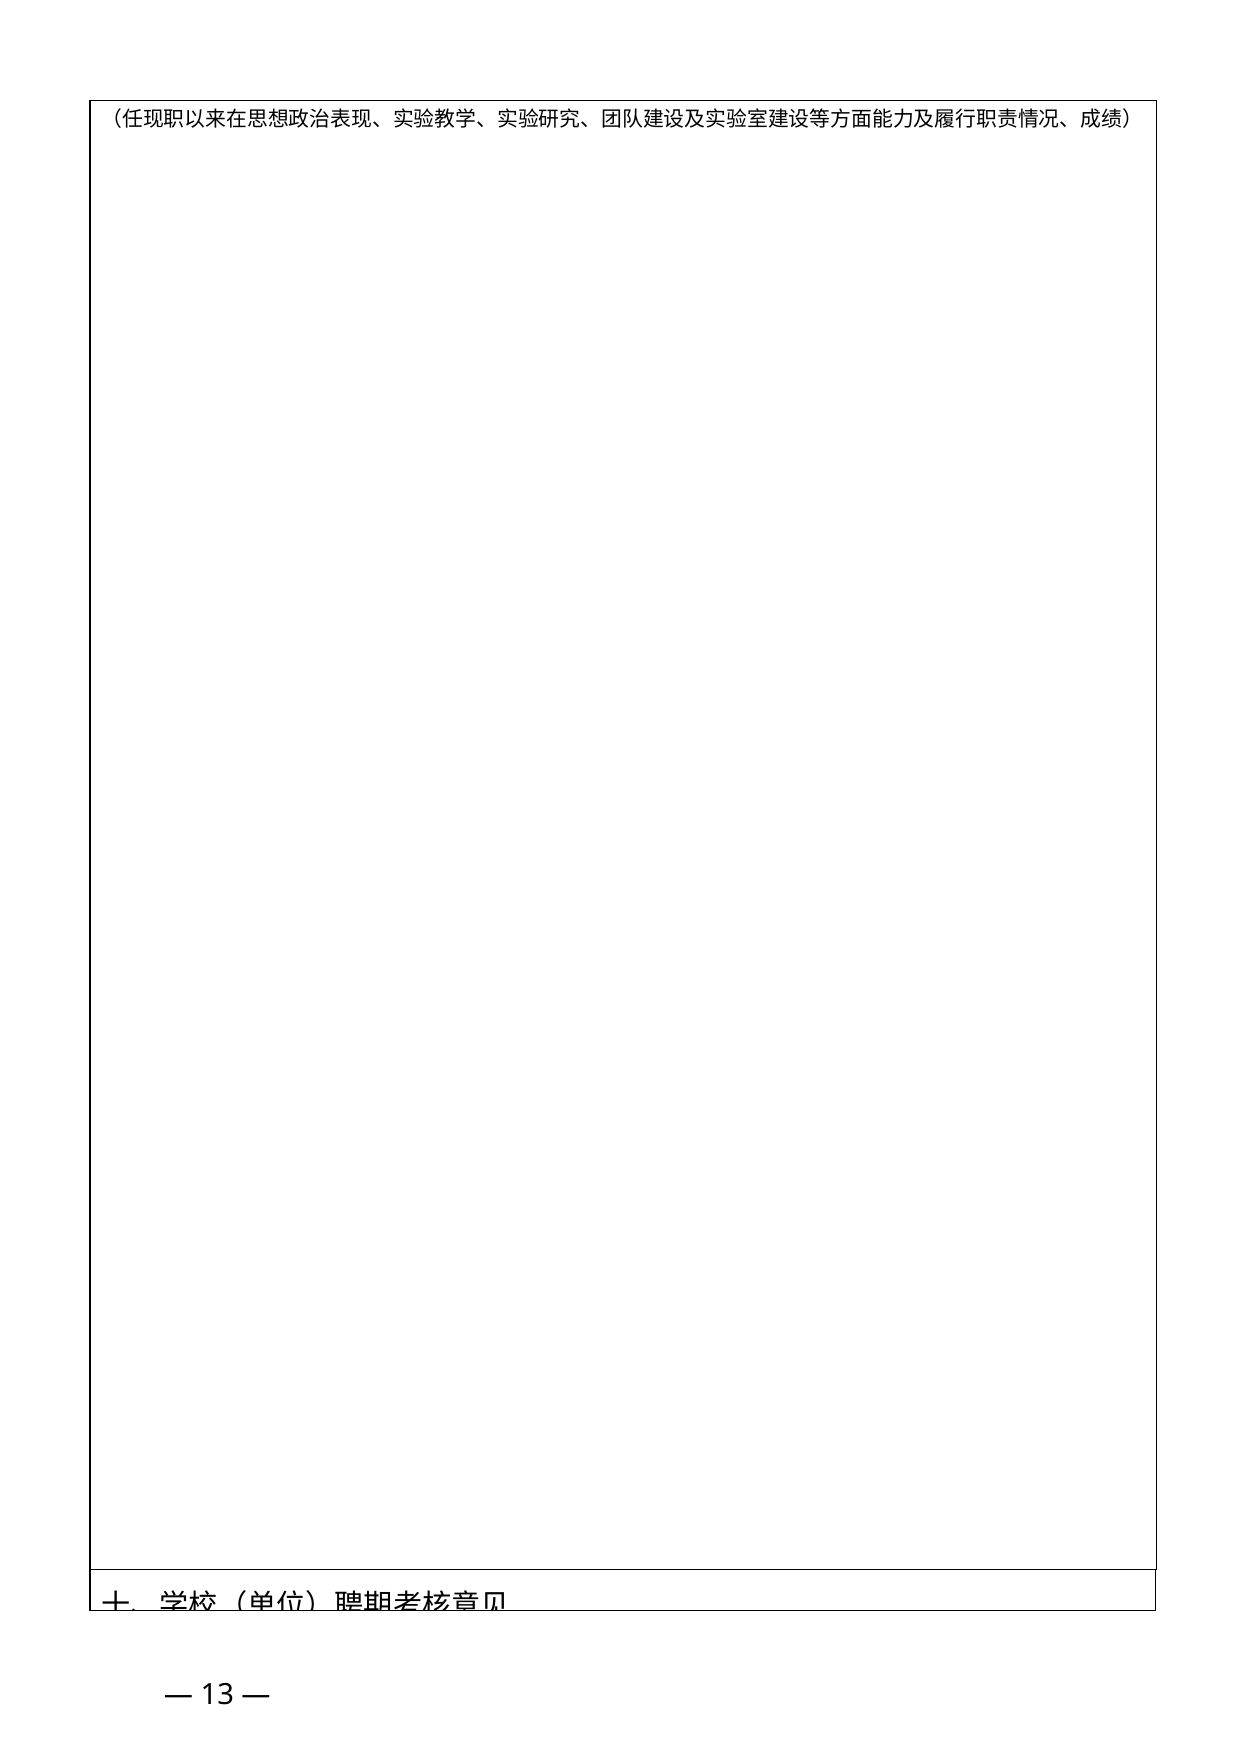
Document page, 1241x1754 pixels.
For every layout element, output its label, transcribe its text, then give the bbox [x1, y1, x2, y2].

table_cell （任现职以来在思想政治表现、实验教学、实验研究、团队建设及实验室建设等方面能力及履行职责情况、成绩） [91, 101, 1156, 1569]
table_cell 十、学校（单位）聘期考核意见 [91, 1570, 1155, 1610]
